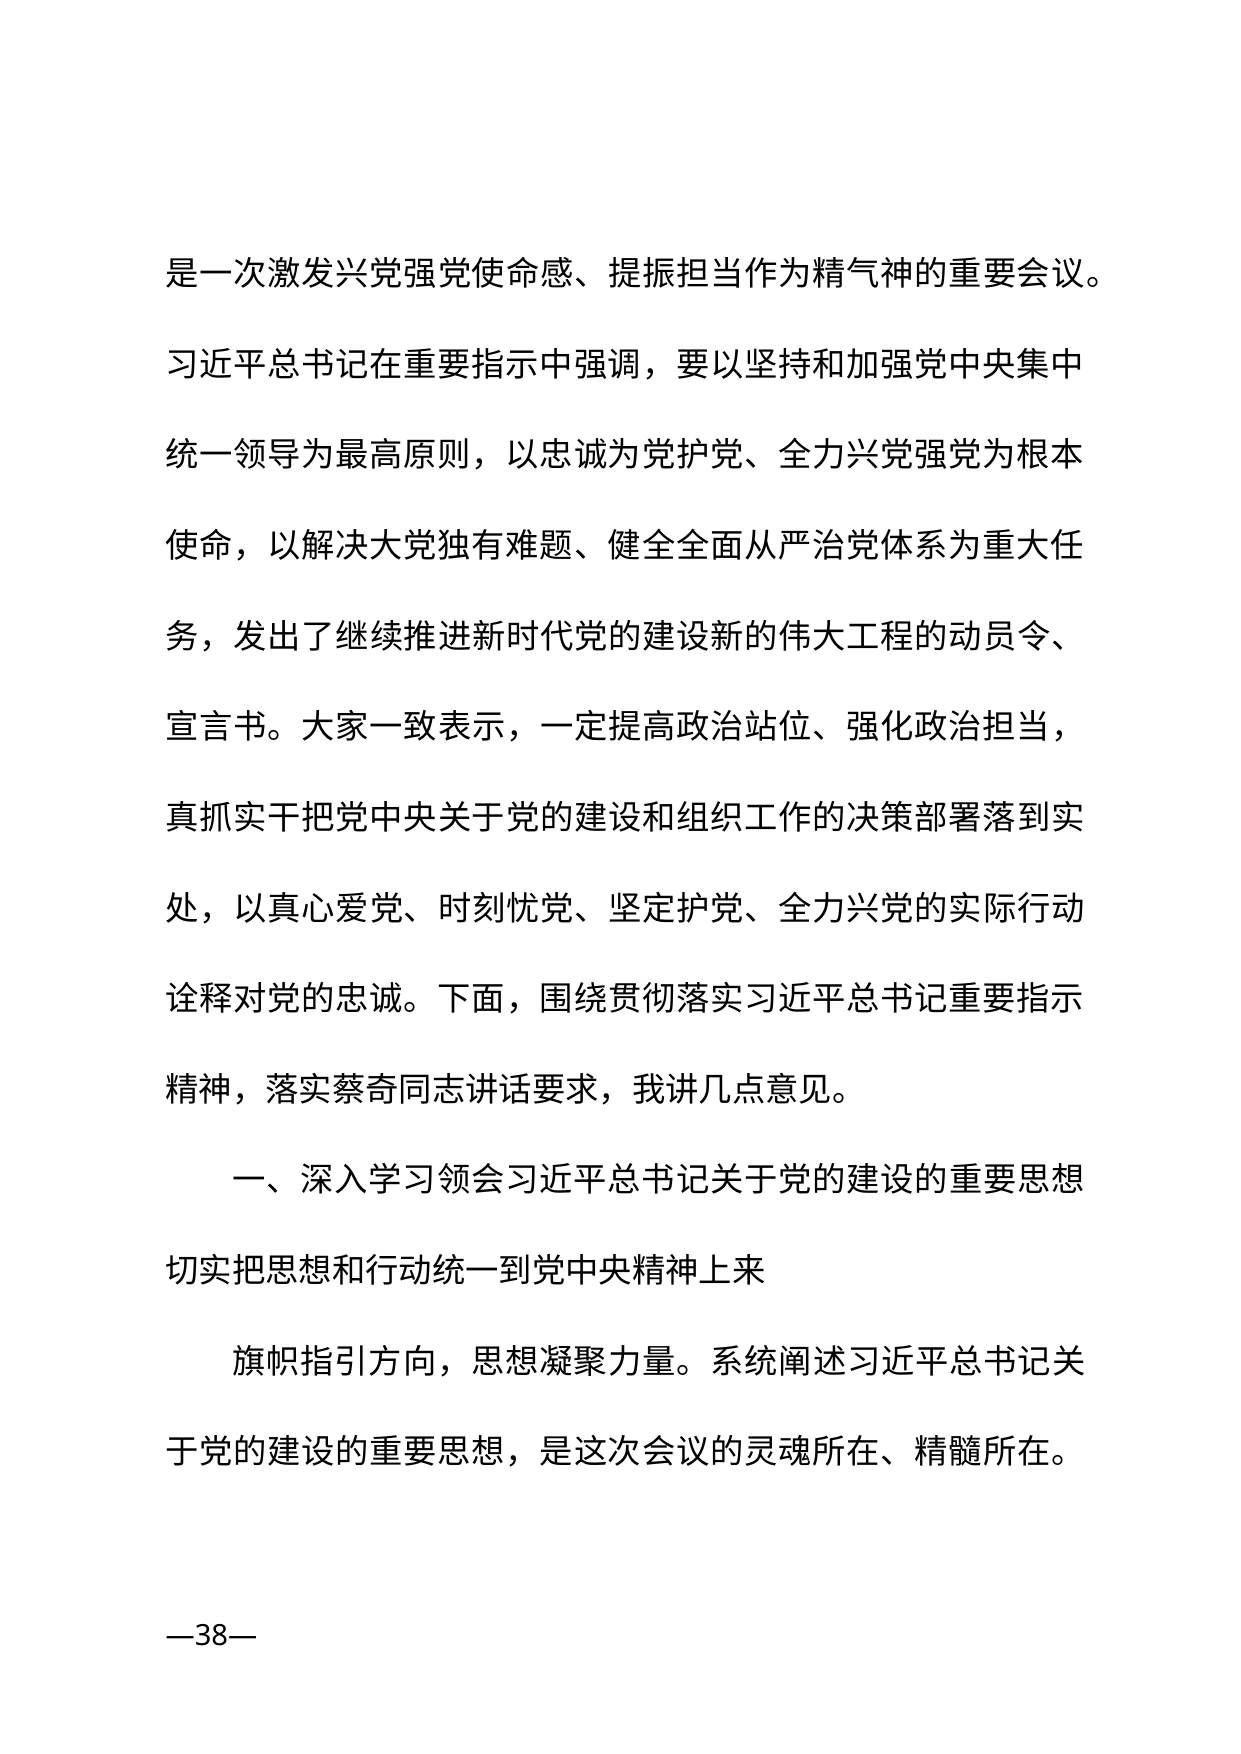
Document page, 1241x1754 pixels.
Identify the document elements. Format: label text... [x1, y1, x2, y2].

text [165, 1313, 1087, 1494]
text 一、深入学习领会习近平总书记关于党的建设的重要思想，切实把思想和行动统一到党中央精神上来 [165, 1132, 1087, 1313]
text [165, 226, 1087, 1132]
